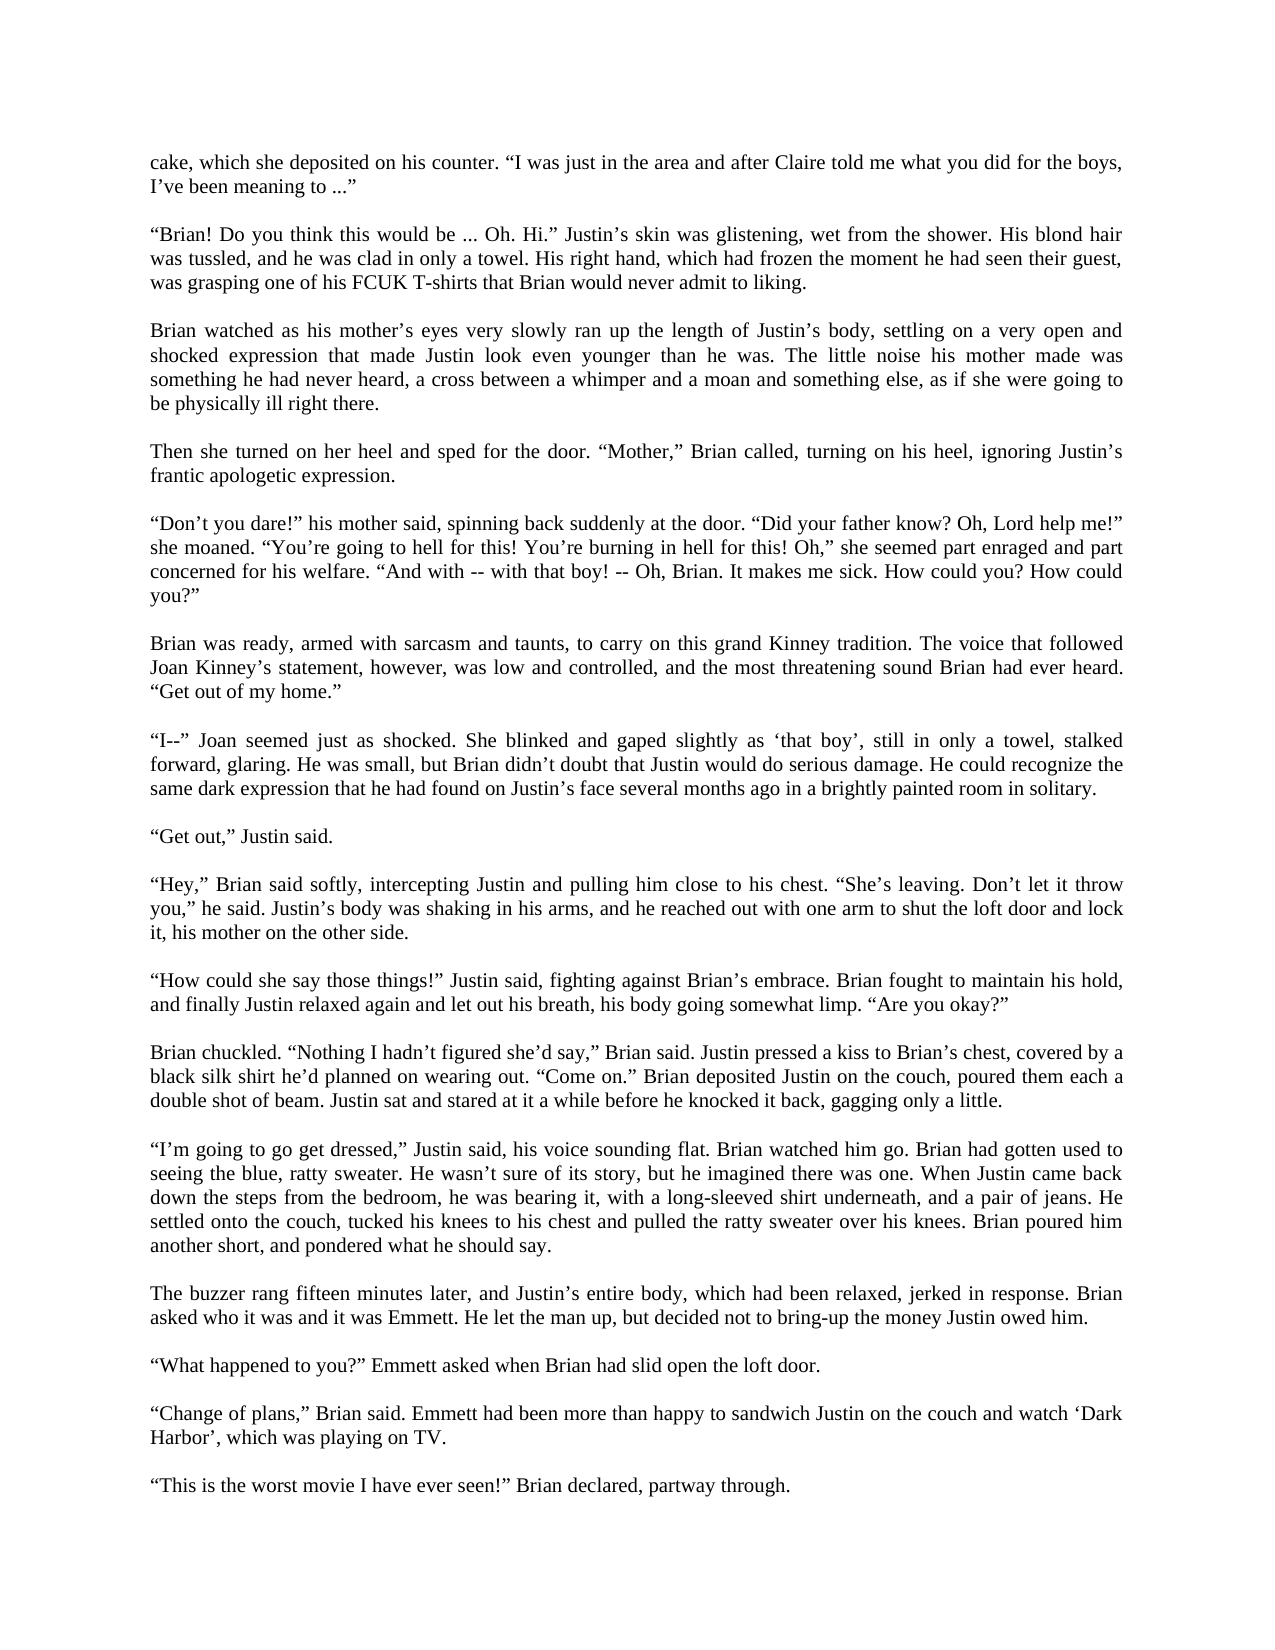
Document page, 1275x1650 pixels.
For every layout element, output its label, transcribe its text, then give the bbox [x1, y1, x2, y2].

text “Get out,” Justin said. [150, 824, 1125, 848]
text “Don’t you dare!” his mother said, spinning back suddenly at the door. “Did your father know? Oh, Lord help me!” she moaned. “You’re going to hell for this! You’re burning in hell for this! Oh,” she seemed part enraged and part concerned for his welfare. “And with -- with that boy! -- Oh, Brian. It makes me sick. How could you? How could you?” [150, 511, 1125, 607]
text “Change of plans,” Brian said. Emmett had been more than happy to sandwich Justin on the couch and watch ‘Dark Harbor’, which was playing on TV. [150, 1401, 1125, 1449]
text “Brian! Do you think this would be ... Oh. Hi.” Justin’s skin was glistening, wet from the shower. His blond hair was tussled, and he was clad in only a towel. His right hand, which had frozen the moment he had seen their guest, was grasping one of his FCUK T-shirts that Brian would never admit to liking. [150, 222, 1125, 294]
text “What happened to you?” Emmett asked when Brian had slid open the loft door. [150, 1353, 1125, 1377]
text Brian chuckled. “Nothing I hadn’t figured she’d say,” Brian said. Justin pressed a kiss to Brian’s chest, covered by a black silk shirt he’d planned on wearing out. “Come on.” Brian deposited Justin on the couch, poured them each a double shot of beam. Justin sat and stared at it a while before he knocked it back, gagging only a little. [150, 1040, 1125, 1112]
text “I’m going to go get dressed,” Justin said, his voice sounding flat. Brian watched him go. Brian had gotten used to seeing the blue, ratty sweater. He wasn’t sure of its story, but he imagined there was one. When Justin came back down the steps from the bedroom, he was bearing it, with a long-sleeved shirt underneath, and a pair of jeans. He settled onto the couch, tucked his knees to his chest and pulled the ratty sweater over his knees. Brian poured him another short, and pondered what he should say. [150, 1137, 1125, 1257]
text Then she turned on her heel and sped for the door. “Mother,” Brian called, turning on his heel, ignoring Justin’s frantic apologetic expression. [150, 439, 1125, 487]
text “I--” Joan seemed just as shocked. She blinked and gaped slightly as ‘that boy’, still in only a towel, stalked forward, glaring. He was small, but Brian didn’t doubt that Justin would do serious damage. He could recognize the same dark expression that he had found on Justin’s face several months ago in a brightly painted room in solitary. [150, 727, 1125, 800]
text “This is the worst movie I have ever seen!” Brian declared, partway through. [150, 1473, 1125, 1497]
text “How could she say those things!” Justin said, fighting against Brian’s embrace. Brian fought to maintain his hold, and finally Justin relaxed again and let out his breath, his body going somewhat limp. “Are you okay?” [150, 968, 1125, 1016]
text “Hey,” Brian said softly, intercepting Justin and pulling him close to his chest. “She’s leaving. Don’t let it throw you,” he said. Justin’s body was shaking in his arms, and he reached out with one arm to shut the loft door and lock it, his mother on the other side. [150, 872, 1125, 944]
text The buzzer rang fifteen minutes later, and Justin’s entire body, which had been relaxed, jerked in response. Brian asked who it was and it was Emmett. He let the man up, but decided not to bring-up the money Justin owed him. [150, 1281, 1125, 1329]
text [150, 150, 1125, 198]
text Brian was ready, armed with sarcasm and taunts, to carry on this grand Kinney tradition. The voice that followed Joan Kinney’s statement, however, was low and controlled, and the most threatening sound Brian had ever heard. “Get out of my home.” [150, 631, 1125, 703]
text Brian watched as his mother’s eyes very slowly ran up the length of Justin’s body, settling on a very open and shocked expression that made Justin look even younger than he was. The little noise his mother made was something he had never heard, a cross between a whimper and a moan and something else, as if she were going to be physically ill right there. [150, 318, 1125, 415]
